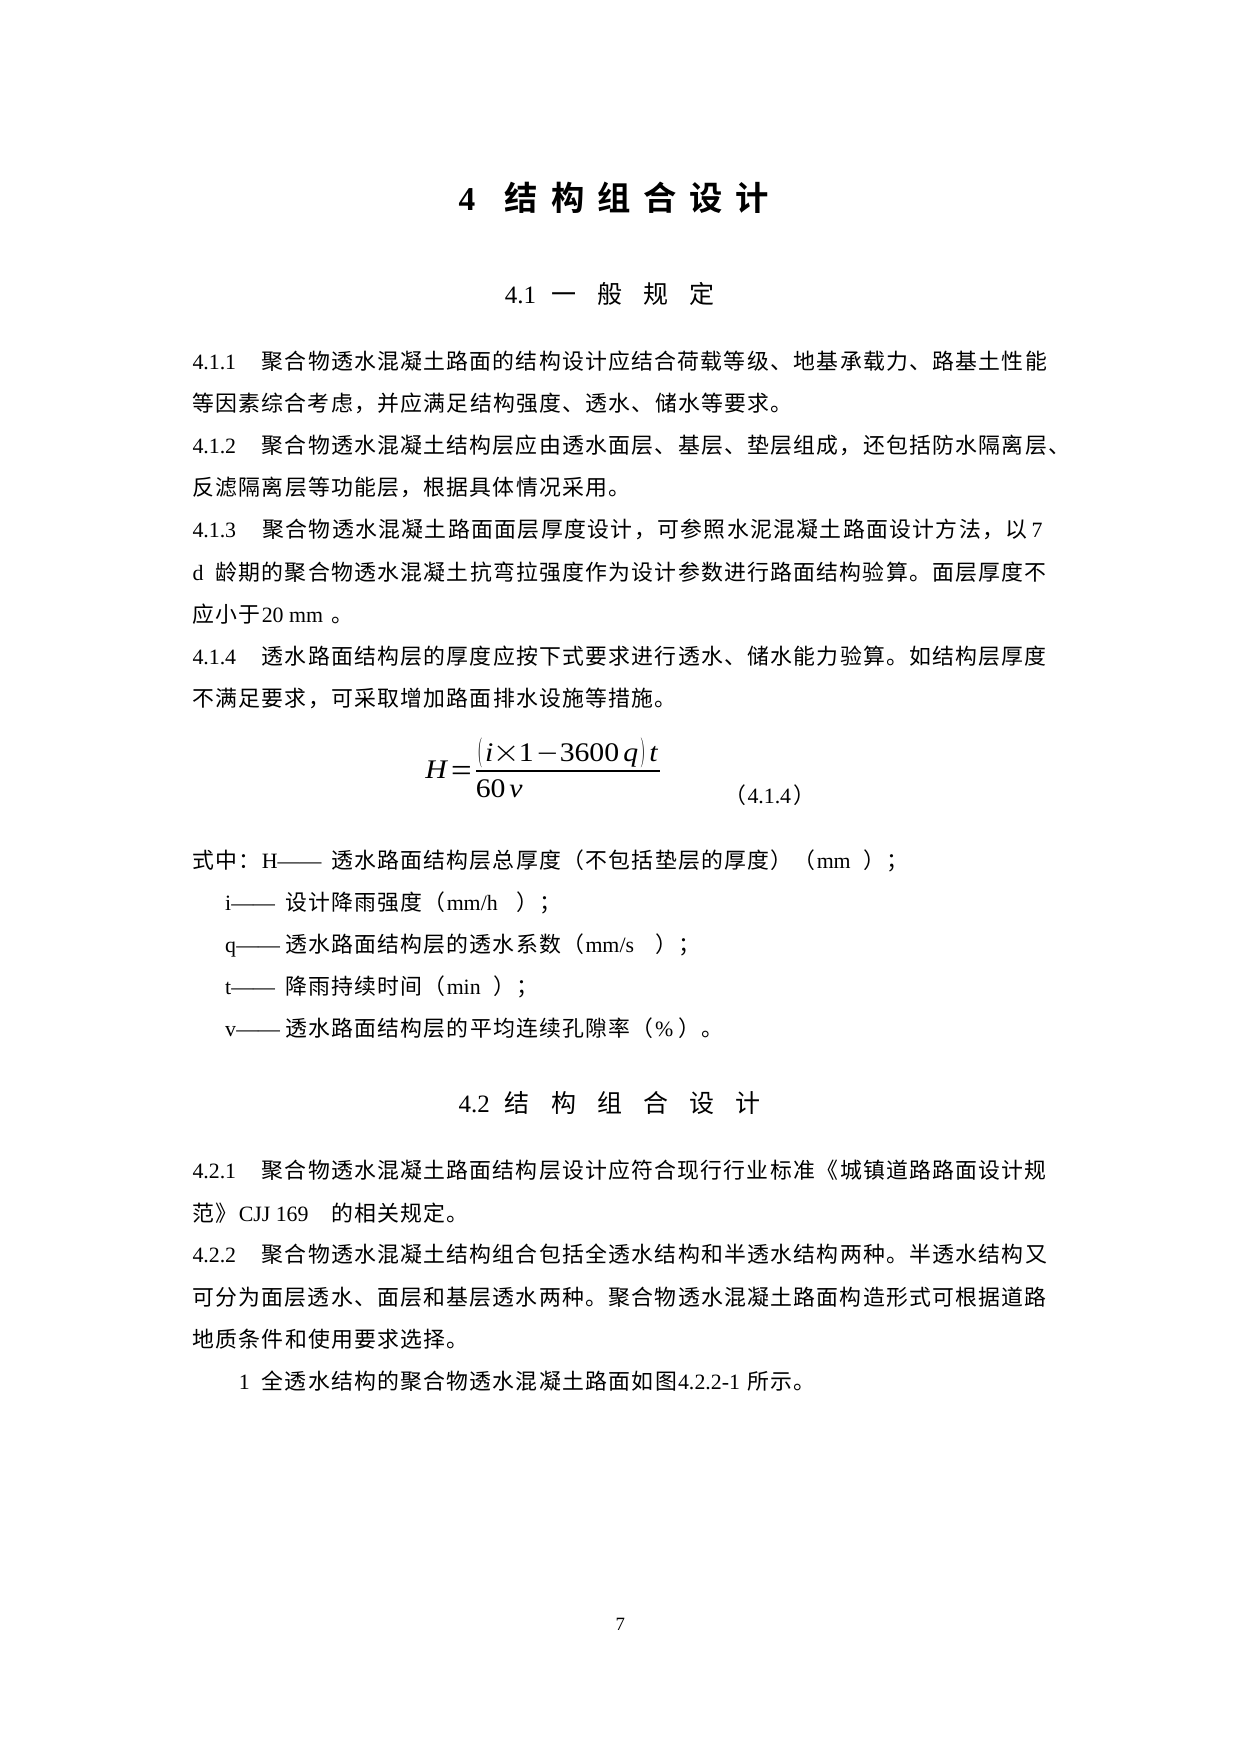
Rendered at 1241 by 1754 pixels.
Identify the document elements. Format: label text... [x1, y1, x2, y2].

text q——透水路面结构层的透水系数（mm/s）； [192, 926, 1048, 960]
text 1 全透水结构的聚合物透水混凝土路面如图4.2.2-1所示。 [192, 1363, 1048, 1397]
text 4.2.1 聚合物透水混凝土路面结构层设计应符合现行行业标准《城镇道路路面设计规范》CJJ 169的相关规定。 [192, 1152, 1048, 1228]
text 4.1.4 透水路面结构层的厚度应按下式要求进行透水、储水能力验算。如结构层厚度不满足要求，可采取增加路面排水设施等措施。 [192, 638, 1048, 714]
subtitle 4 结构组合设计 [192, 162, 1048, 230]
text 4.1.3 聚合物透水混凝土路面面层厚度设计，可参照水泥混凝土路面设计方法，以7 d龄期的聚合物透水混凝土抗弯拉强度作为设计参数进行路面结构验算。面层厚度不应小于20 mm。 [192, 511, 1048, 630]
text 式中：H——透水路面结构层总厚度（不包括垫层的厚度）（mm）； [192, 842, 1048, 876]
subtitle 4.2 结构组合设计 [192, 1068, 1048, 1136]
subtitle 4.1 一般规定 [192, 258, 1048, 326]
text 4.1.2 聚合物透水混凝土结构层应由透水面层、基层、垫层组成，还包括防水隔离层、反滤隔离层等功能层，根据具体情况采用。 [192, 427, 1048, 503]
text （4.1.4） [192, 722, 1048, 824]
text t——降雨持续时间（min）； [192, 968, 1048, 1002]
text i——设计降雨强度（mm/h）； [192, 884, 1048, 918]
text 4.1.1 聚合物透水混凝土路面的结构设计应结合荷载等级、地基承载力、路基土性能等因素综合考虑，并应满足结构强度、透水、储水等要求。 [192, 343, 1048, 419]
text v——透水路面结构层的平均连续孔隙率（%）。 [192, 1010, 1048, 1044]
text 4.2.2 聚合物透水混凝土结构组合包括全透水结构和半透水结构两种。半透水结构又可分为面层透水、面层和基层透水两种。聚合物透水混凝土路面构造形式可根据道路地质条件和使用要求选择。 [192, 1236, 1048, 1355]
